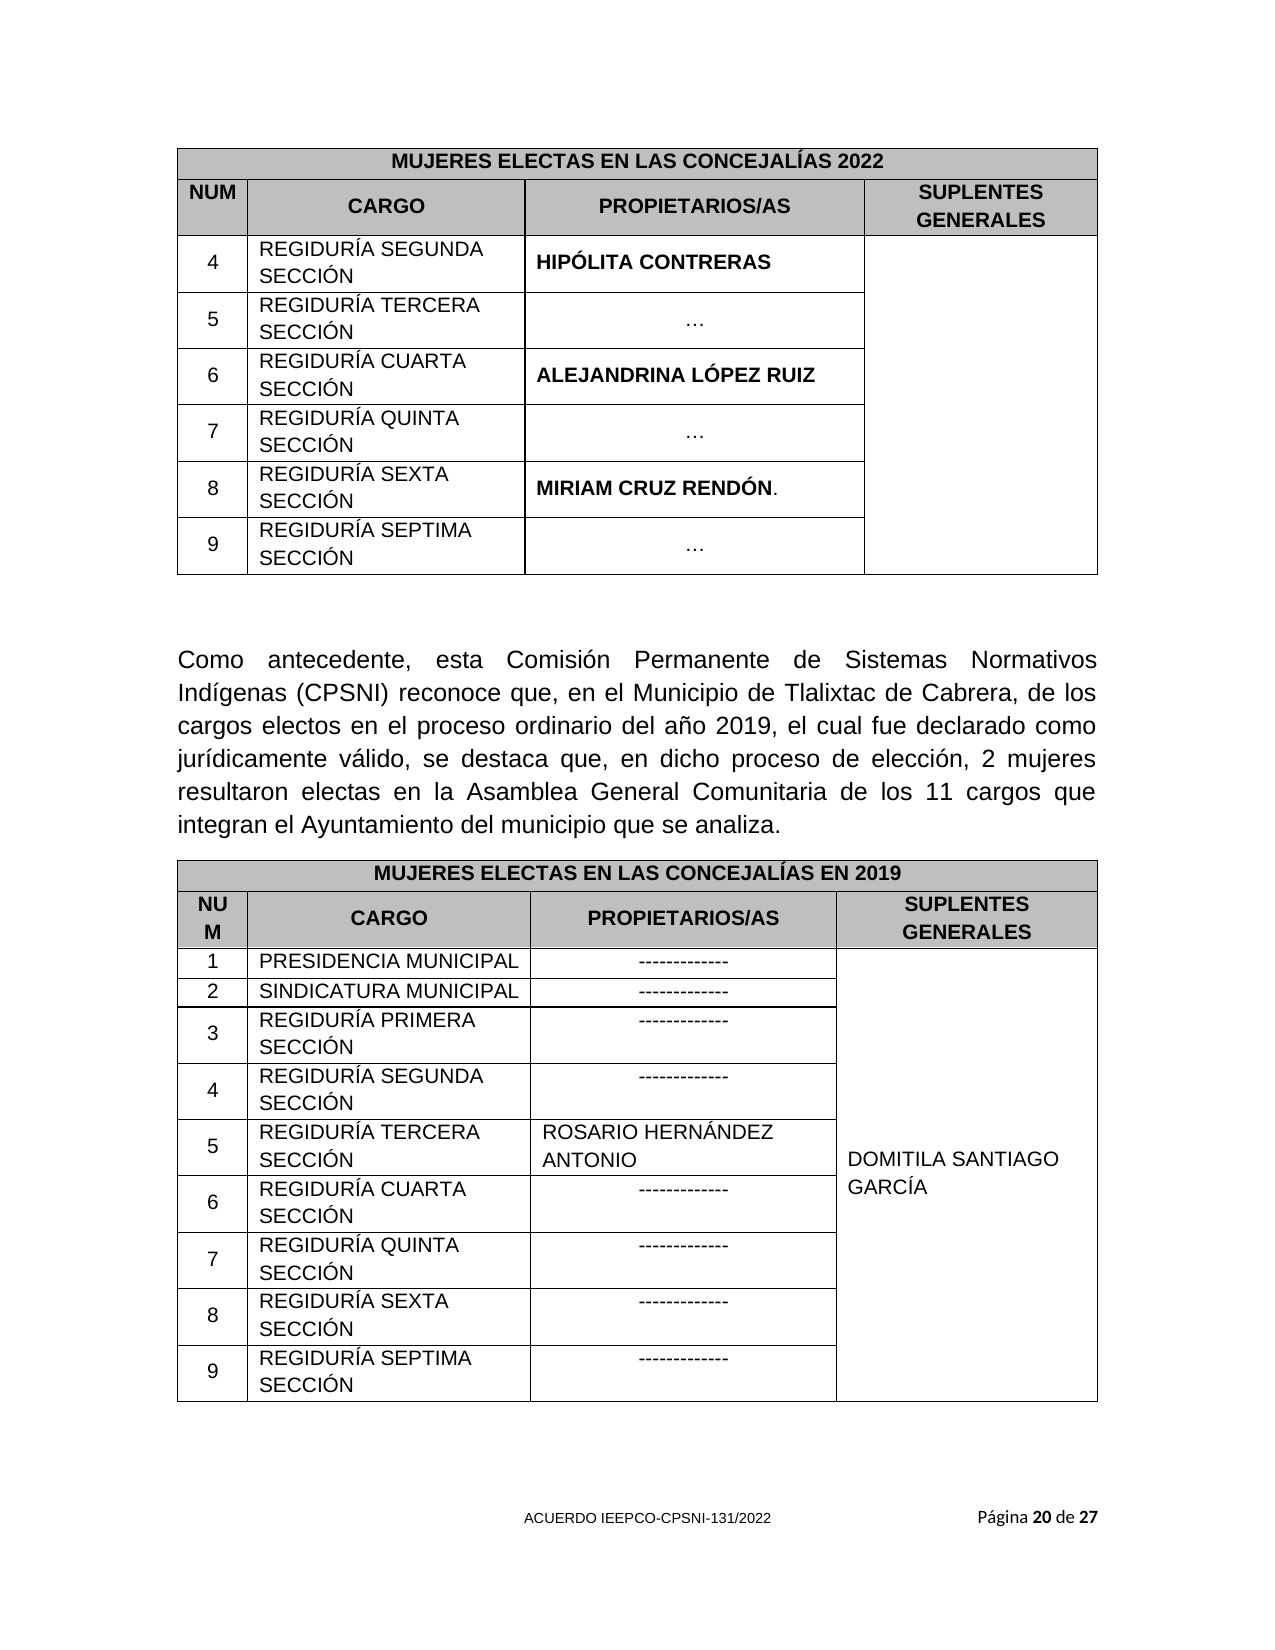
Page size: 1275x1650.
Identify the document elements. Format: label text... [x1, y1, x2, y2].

table_cell ------------- [531, 1289, 836, 1344]
table_cell … [526, 293, 864, 348]
table_cell REGIDURÍA SEPTIMA SECCIÓN [248, 518, 524, 573]
table_cell REGIDURÍA SEXTA SECCIÓN [248, 462, 524, 517]
table_cell ------------- [531, 979, 836, 1006]
table_cell REGIDURÍA TERCERA SECCIÓN [248, 1120, 530, 1175]
table_cell NUM [178, 892, 247, 947]
table_cell 5 [178, 1120, 247, 1175]
table_cell REGIDURÍA CUARTA SECCIÓN [248, 1176, 530, 1232]
table_cell CARGO [248, 180, 524, 235]
text Como antecedente, esta Comisión Permanente de Sistemas Normativos Indígenas (CPSNI) reconoce que, en el Municipio de Tlalixtac de Cabrera, de los cargos electos en el proceso ordinario del año 2019, el cual fue declarado como jurídicamente válido, se destaca que, en dicho proceso de elección, 2 mujeres resultaron electas en la Asamblea General Comunitaria de los 11 cargos que integran el Ayuntamiento del municipio que se analiza. [177, 645, 1098, 839]
table_cell 7 [178, 1233, 247, 1288]
table_cell REGIDURÍA SEGUNDA SECCIÓN [248, 1064, 530, 1119]
table_cell SINDICATURA MUNICIPAL [248, 979, 530, 1006]
table_cell 9 [178, 518, 247, 573]
table_cell REGIDURÍA CUARTA SECCIÓN [248, 349, 524, 404]
table_cell 1 [178, 949, 247, 977]
table_cell 4 [178, 236, 247, 292]
table_cell NUM [178, 180, 247, 235]
table_cell HIPÓLITA CONTRERAS [526, 236, 864, 292]
table_header MUJERES ELECTAS EN LAS CONCEJALÍAS 2022 [178, 149, 1097, 179]
table_cell PROPIETARIOS/AS [526, 180, 864, 235]
table_cell 9 [178, 1346, 247, 1401]
table_cell CARGO [248, 892, 530, 947]
table_cell 8 [178, 462, 247, 517]
table_cell 6 [178, 349, 247, 404]
table_cell ALEJANDRINA LÓPEZ RUIZ [526, 349, 864, 404]
table_cell PRESIDENCIA MUNICIPAL [248, 949, 530, 977]
table_cell DOMITILA SANTIAGO GARCÍA [837, 949, 1097, 1401]
table_cell ------------- [531, 949, 836, 977]
table_cell 4 [178, 1064, 247, 1119]
table_cell REGIDURÍA PRIMERA SECCIÓN [248, 1008, 530, 1063]
table_cell REGIDURÍA QUINTA SECCIÓN [248, 405, 524, 461]
table_cell 2 [178, 979, 247, 1006]
table_cell PROPIETARIOS/AS [531, 892, 836, 947]
table_cell 3 [178, 1008, 247, 1063]
table_cell ------------- [531, 1176, 836, 1232]
table_cell SUPLENTES GENERALES [837, 892, 1097, 947]
table_cell … [526, 405, 864, 461]
table_cell 6 [178, 1176, 247, 1232]
table_header MUJERES ELECTAS EN LAS CONCEJALÍAS EN 2019 [178, 861, 1097, 891]
table_cell ------------- [531, 1008, 836, 1063]
table_cell … [526, 518, 864, 573]
table_cell 8 [178, 1289, 247, 1344]
table_cell 7 [178, 405, 247, 461]
table_cell REGIDURÍA SEPTIMA SECCIÓN [248, 1346, 530, 1401]
table_cell ------------- [531, 1233, 836, 1288]
table_cell REGIDURÍA QUINTA SECCIÓN [248, 1233, 530, 1288]
table_cell ------------- [531, 1064, 836, 1119]
table_cell REGIDURÍA SEXTA SECCIÓN [248, 1289, 530, 1344]
table_cell REGIDURÍA TERCERA SECCIÓN [248, 293, 524, 348]
table_cell SUPLENTES GENERALES [865, 180, 1097, 235]
table_cell ------------- [531, 1346, 836, 1401]
table_cell 5 [178, 293, 247, 348]
table_cell MIRIAM CRUZ RENDÓN. [526, 462, 864, 517]
table_cell ROSARIO HERNÁNDEZ ANTONIO [531, 1120, 836, 1175]
table_cell REGIDURÍA SEGUNDA SECCIÓN [248, 236, 524, 292]
